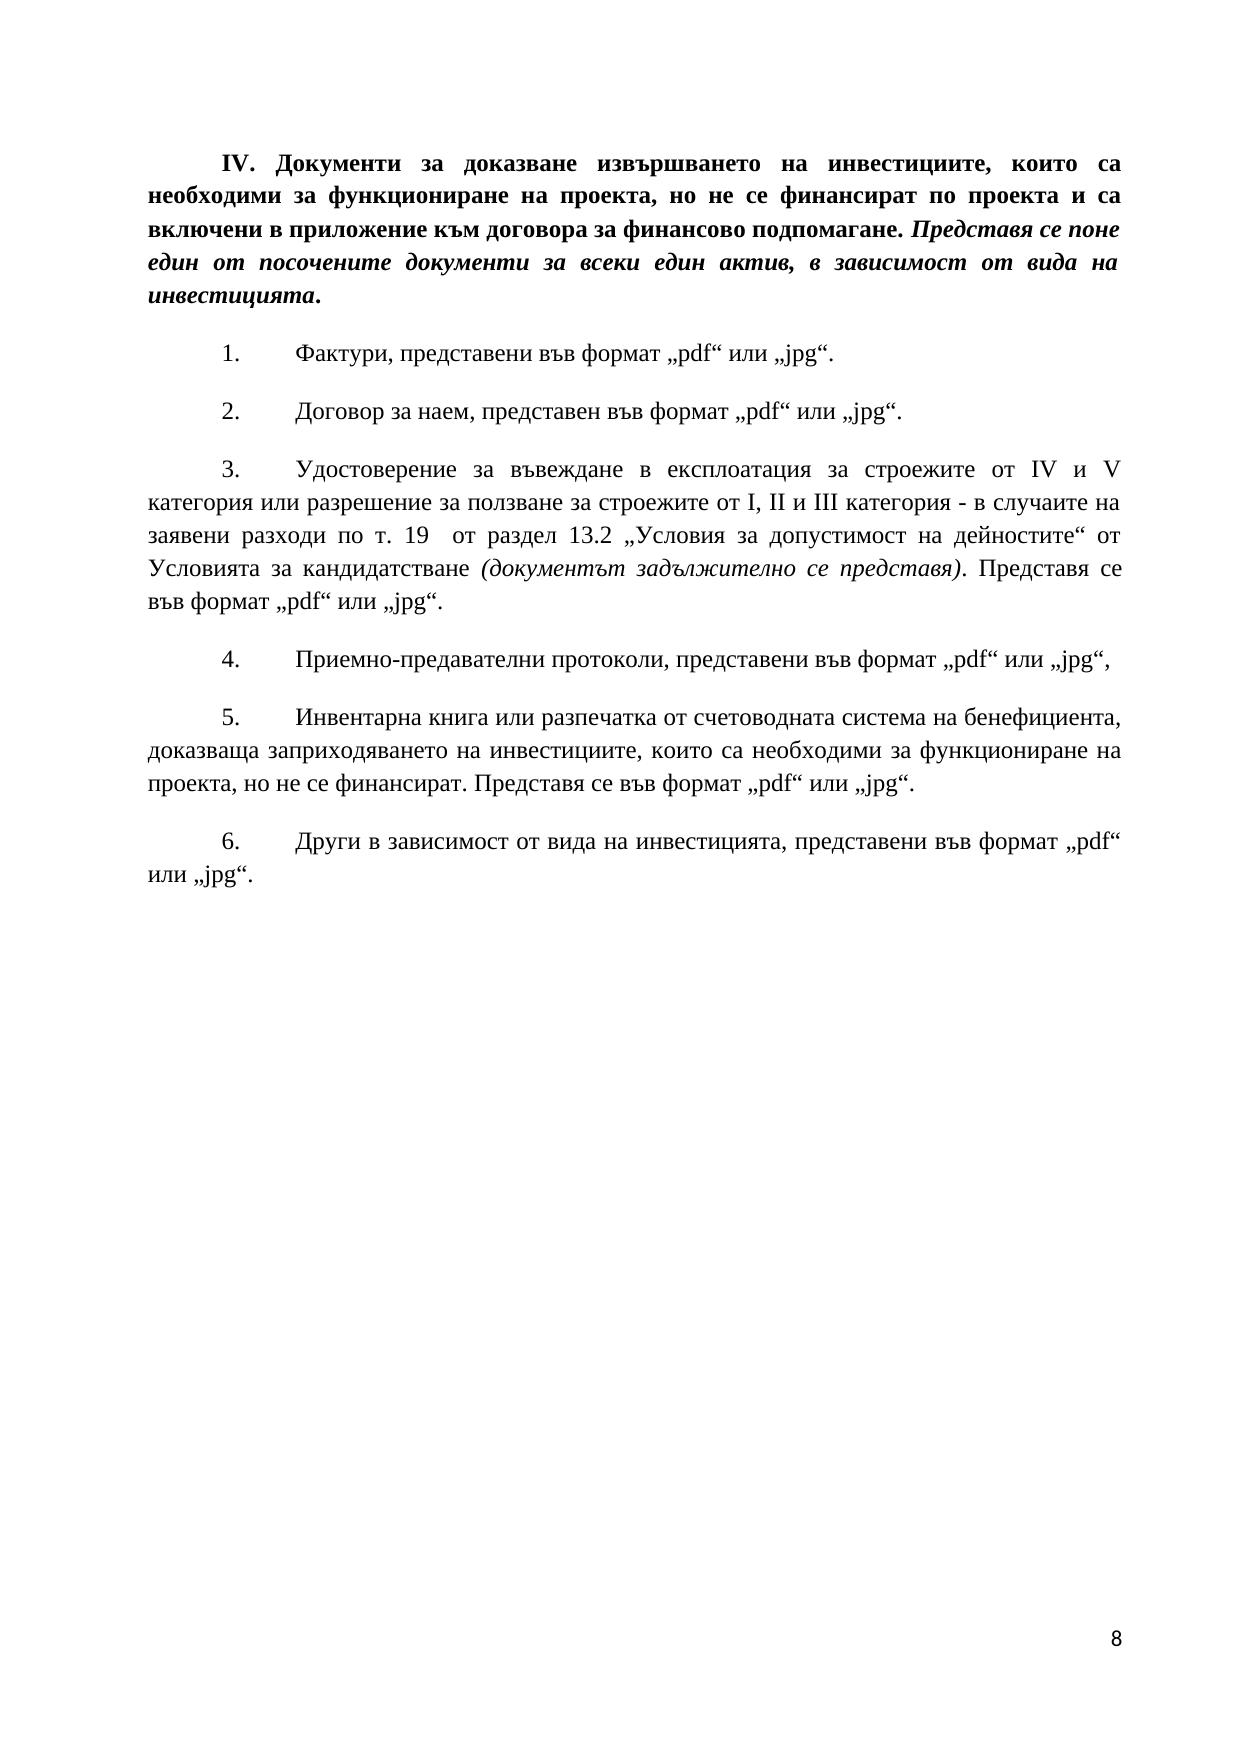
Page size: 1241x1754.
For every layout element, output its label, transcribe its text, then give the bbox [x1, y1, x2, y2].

text IV. Документи за доказване извършването на инвестициите, които са необходими за функциониране на проекта, но не се финансират по проекта и са включени в приложение към договора за финансово подпомагане. Представя се поне един от посочените документи за всеки един актив, в зависимост от вида на инвестицията. [148, 148, 1122, 308]
list Други в зависимост от вида на инвестицията, представени във формат „pdf“ или „jpg“. [148, 826, 1122, 888]
list Инвентарна книга или разпечатка от счетоводната система на бенефициента, доказваща заприходяването на инвестициите, които са необходими за функциониране на проекта, но не се финансират. Представя се във формат „pdf“ или „jpg“. [148, 702, 1122, 797]
list Приемно-предавателни протоколи, представени във формат „pdf“ или „jpg“, [148, 644, 1122, 673]
list Договор за наем, представен във формат „pdf“ или „jpg“. [148, 396, 1122, 424]
list Фактури, представени във формат „pdf“ или „jpg“. [148, 338, 1122, 366]
list Удостоверение за въвеждане в експлоатация за строежите от IV и V категория или разрешение за ползване за строежите от I, II и III категория - в случаите на заявени разходи по т. 19 от раздел 13.2 „Условия за допустимост на дейностите“ от Условията за кандидатстване (документът задължително се представя). Представя се във формат „pdf“ или „jpg“. [148, 454, 1122, 614]
